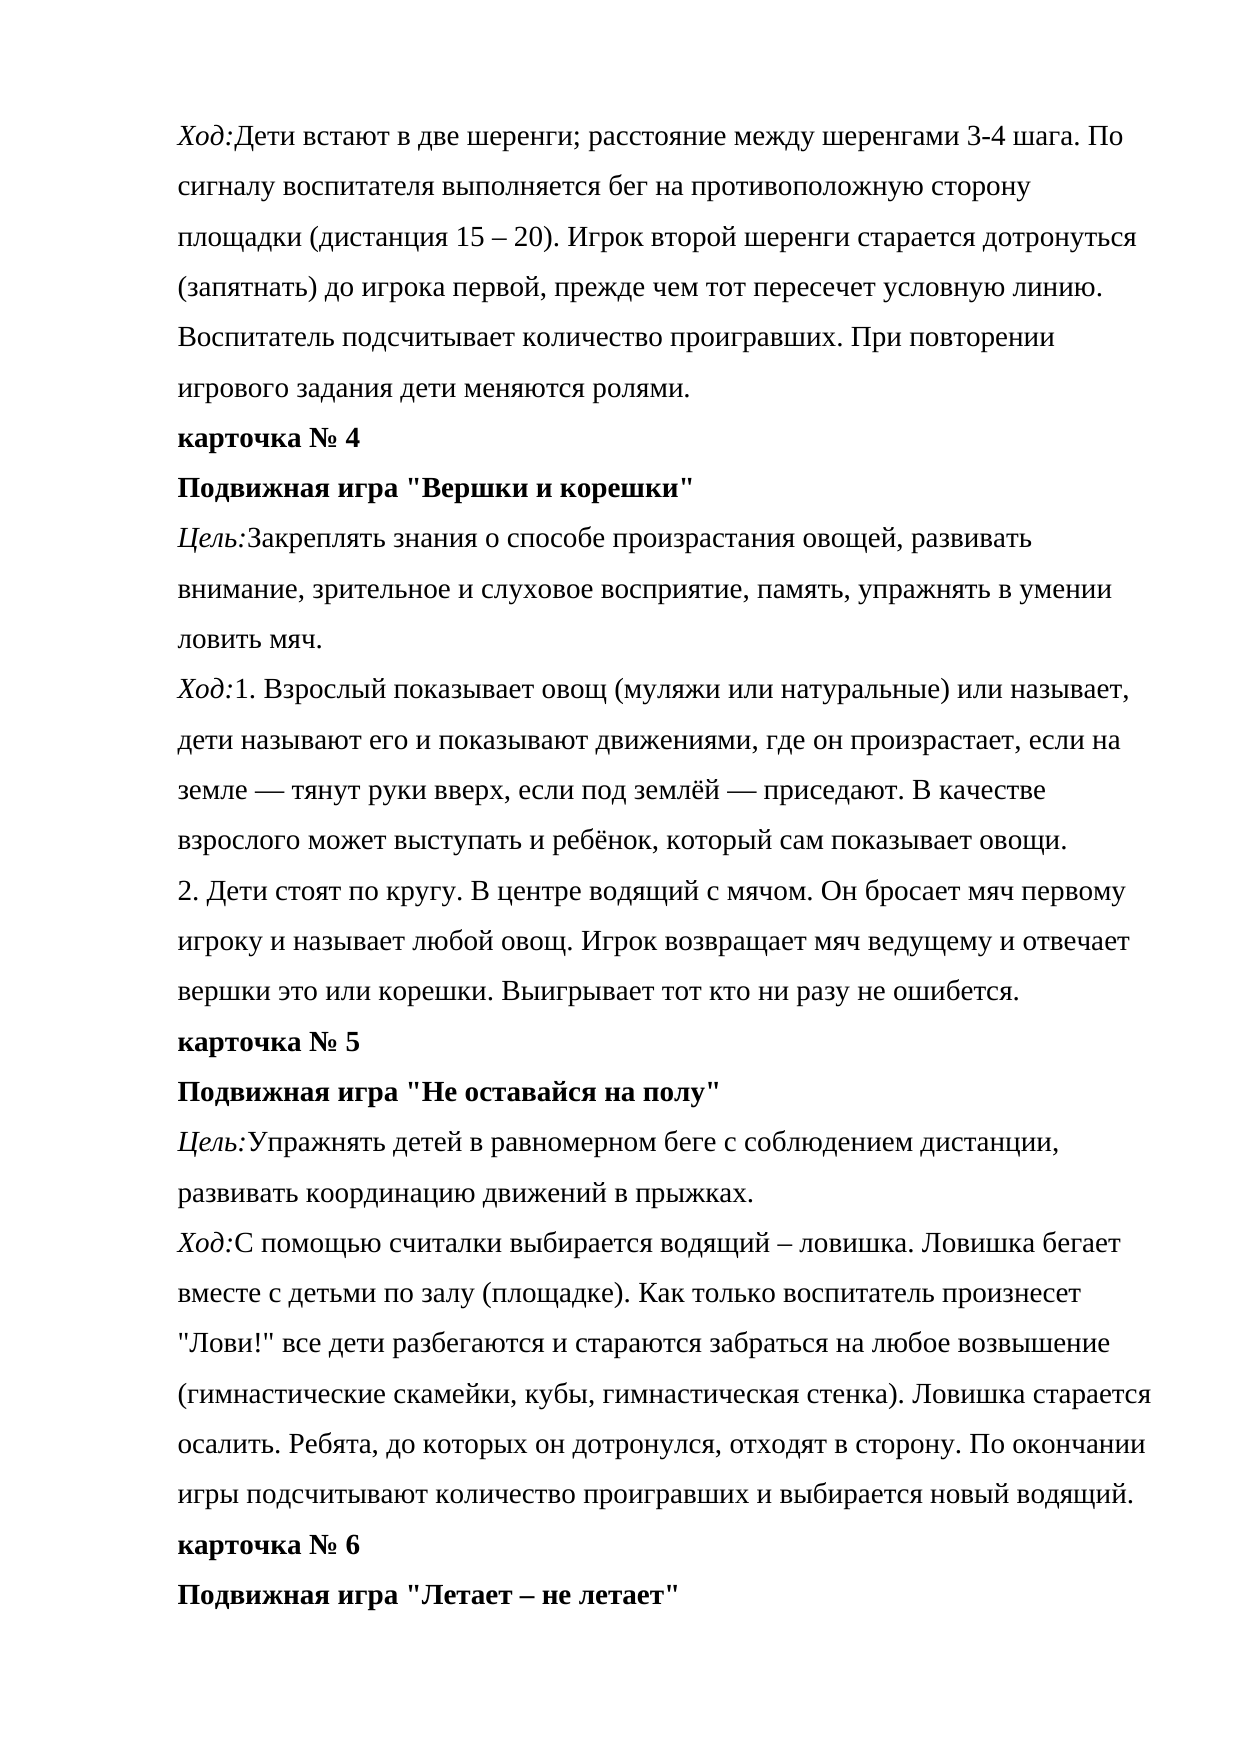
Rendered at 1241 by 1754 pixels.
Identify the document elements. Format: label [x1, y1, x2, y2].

text [177, 118, 1152, 1611]
